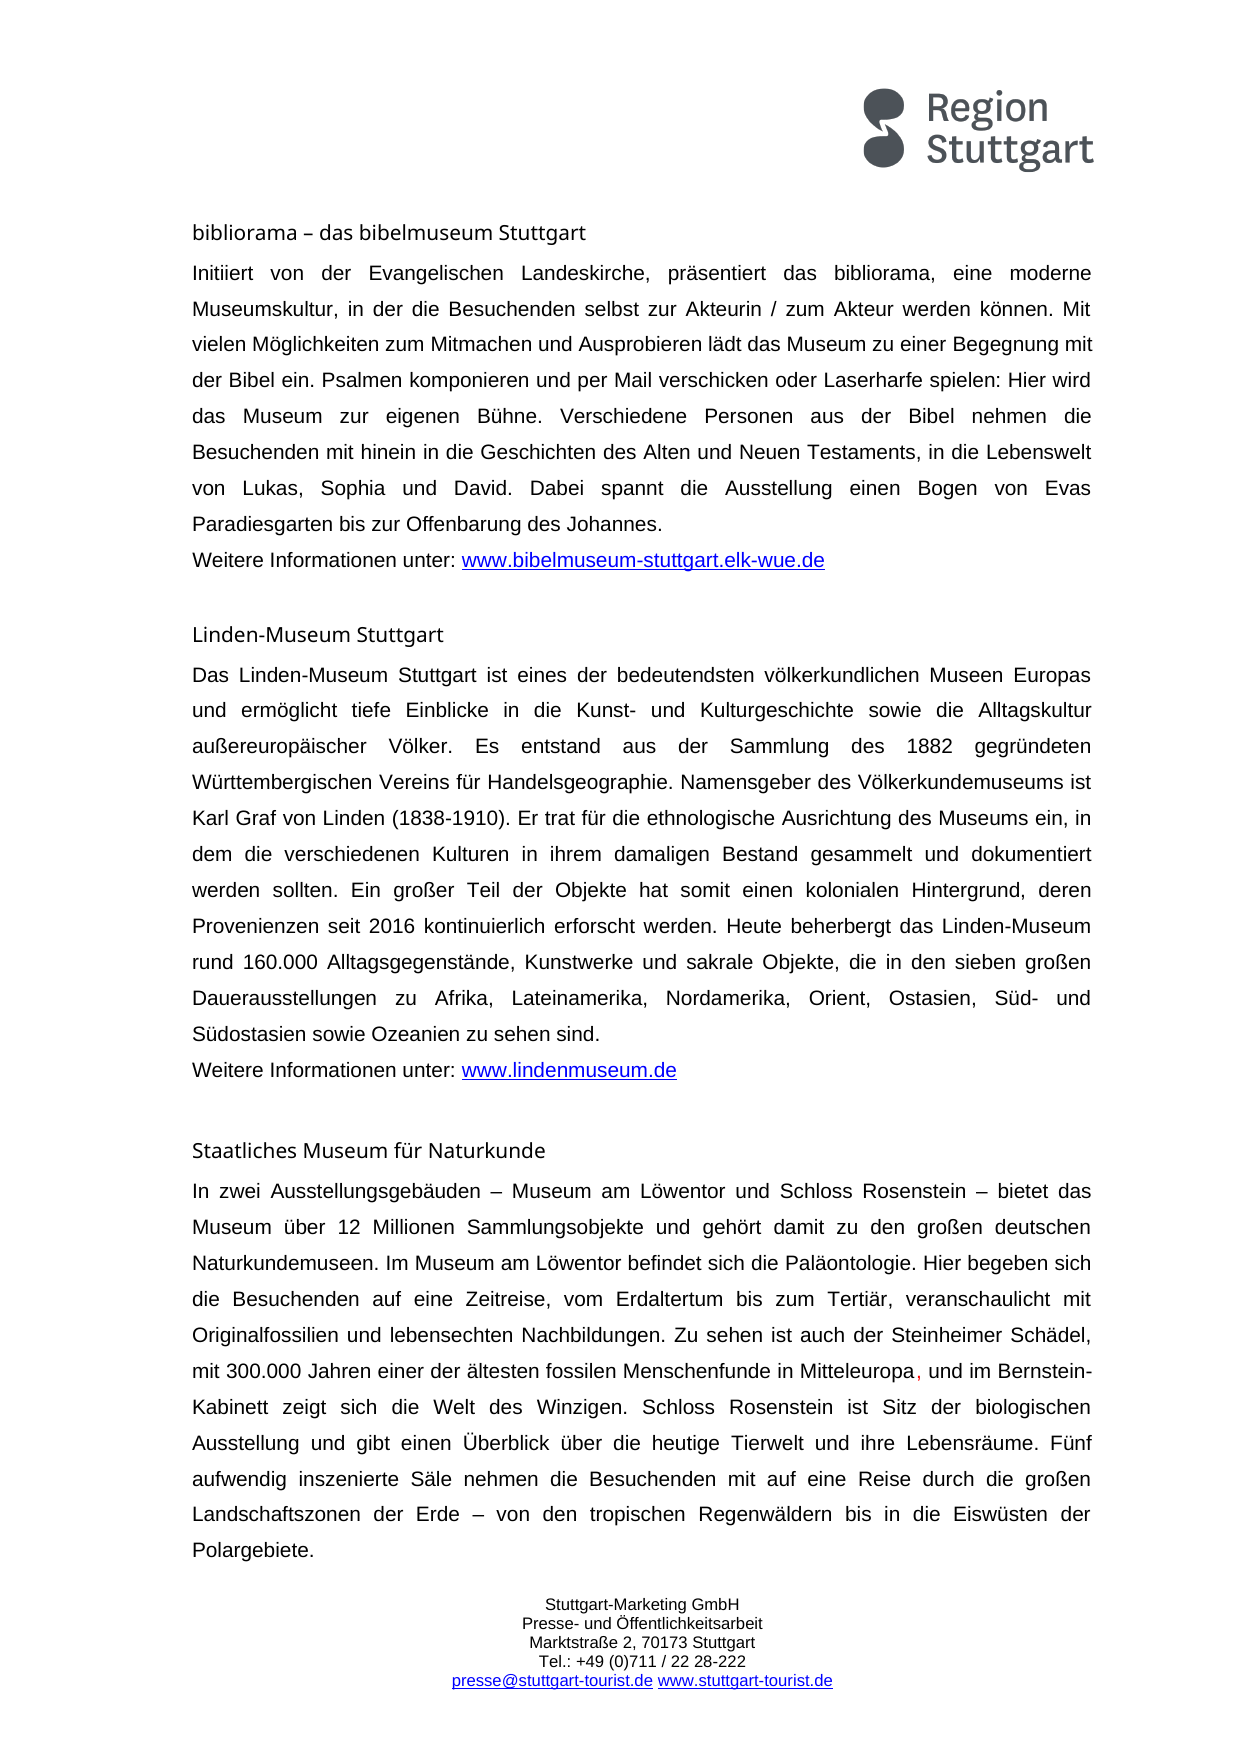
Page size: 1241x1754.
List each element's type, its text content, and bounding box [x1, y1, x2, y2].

text Weitere Informationen unter: www.lindenmuseum.de [192, 1058, 1093, 1082]
picture [824, 58, 1120, 190]
text Initiiert von der Evangelischen Landeskirche, präsentiert das bibliorama, eine moderne Museumskultur, in der die Besuchenden selbst zur Akteurin / zum Akteur werden können. Mit vielen Möglichkeiten zum Mitmachen und Ausprobieren lädt das Museum zu einer Begegnung mit der Bibel ein. Psalmen komponieren und per Mail verschicken oder Laserharfe spielen: Hier wird das Museum zur eigenen Bühne. Verschiedene Personen aus der Bibel nehmen die Besuchenden mit hinein in die Geschichten des Alten und Neuen Testaments, in die Lebenswelt von Lukas, Sophia und David. Dabei spannt die Ausstellung einen Bogen von Evas Paradiesgarten bis zur Offenbarung des Johannes. [192, 260, 1093, 536]
text Das Linden-Museum Stuttgart ist eines der bedeutendsten völkerkundlichen Museen Europas und ermöglicht tiefe Einblicke in die Kunst- und Kulturgeschichte sowie die Alltagskultur außereuropäischer Völker. Es entstand aus der Sammlung des 1882 gegründeten Württembergischen Vereins für Handelsgeographie. Namensgeber des Völkerkundemuseums ist Karl Graf von Linden (1838-1910). Er trat für die ethnologische Ausrichtung des Museums ein, in dem die verschiedenen Kulturen in ihrem damaligen Bestand gesammelt und dokumentiert werden sollten. Ein großer Teil der Objekte hat somit einen kolonialen Hintergrund, deren Provenienzen seit 2016 kontinuierlich erforscht werden. Heute beherbergt das Linden-Museum rund 160.000 Alltagsgegenstände, Kunstwerke und sakrale Objekte, die in den sieben großen Dauerausstellungen zu Afrika, Lateinamerika, Nordamerika, Orient, Ostasien, Süd- und Südostasien sowie Ozeanien zu sehen sind. [192, 662, 1093, 1046]
text Linden-Museum Stuttgart [192, 620, 1093, 648]
text Staatliches Museum für Naturkunde [192, 1136, 1093, 1165]
text Weitere Informationen unter: www.bibelmuseum-stuttgart.elk-wue.de [192, 548, 1093, 572]
text In zwei Ausstellungsgebäuden – Museum am Löwentor und Schloss Rosenstein – bietet das Museum über 12 Millionen Sammlungsobjekte und gehört damit zu den großen deutschen Naturkundemuseen. Im Museum am Löwentor befindet sich die Paläontologie. Hier begeben sich die Besuchenden auf eine Zeitreise, vom Erdaltertum bis zum Tertiär, veranschaulicht mit Originalfossilien und lebensechten Nachbildungen. Zu sehen ist auch der Steinheimer Schädel, mit 300.000 Jahren einer der ältesten fossilen Menschenfunde in Mitteleuropa, und im Bernstein-Kabinett zeigt sich die Welt des Winzigen. Schloss Rosenstein ist Sitz der biologischen Ausstellung und gibt einen Überblick über die heutige Tierwelt und ihre Lebensräume. Fünf aufwendig inszenierte Säle nehmen die Besuchenden mit auf eine Reise durch die großen Landschaftszonen der Erde – von den tropischen Regenwäldern bis in die Eiswüsten der Polargebiete. [192, 1179, 1093, 1562]
text bibliorama – das bibelmuseum Stuttgart [192, 218, 1093, 246]
